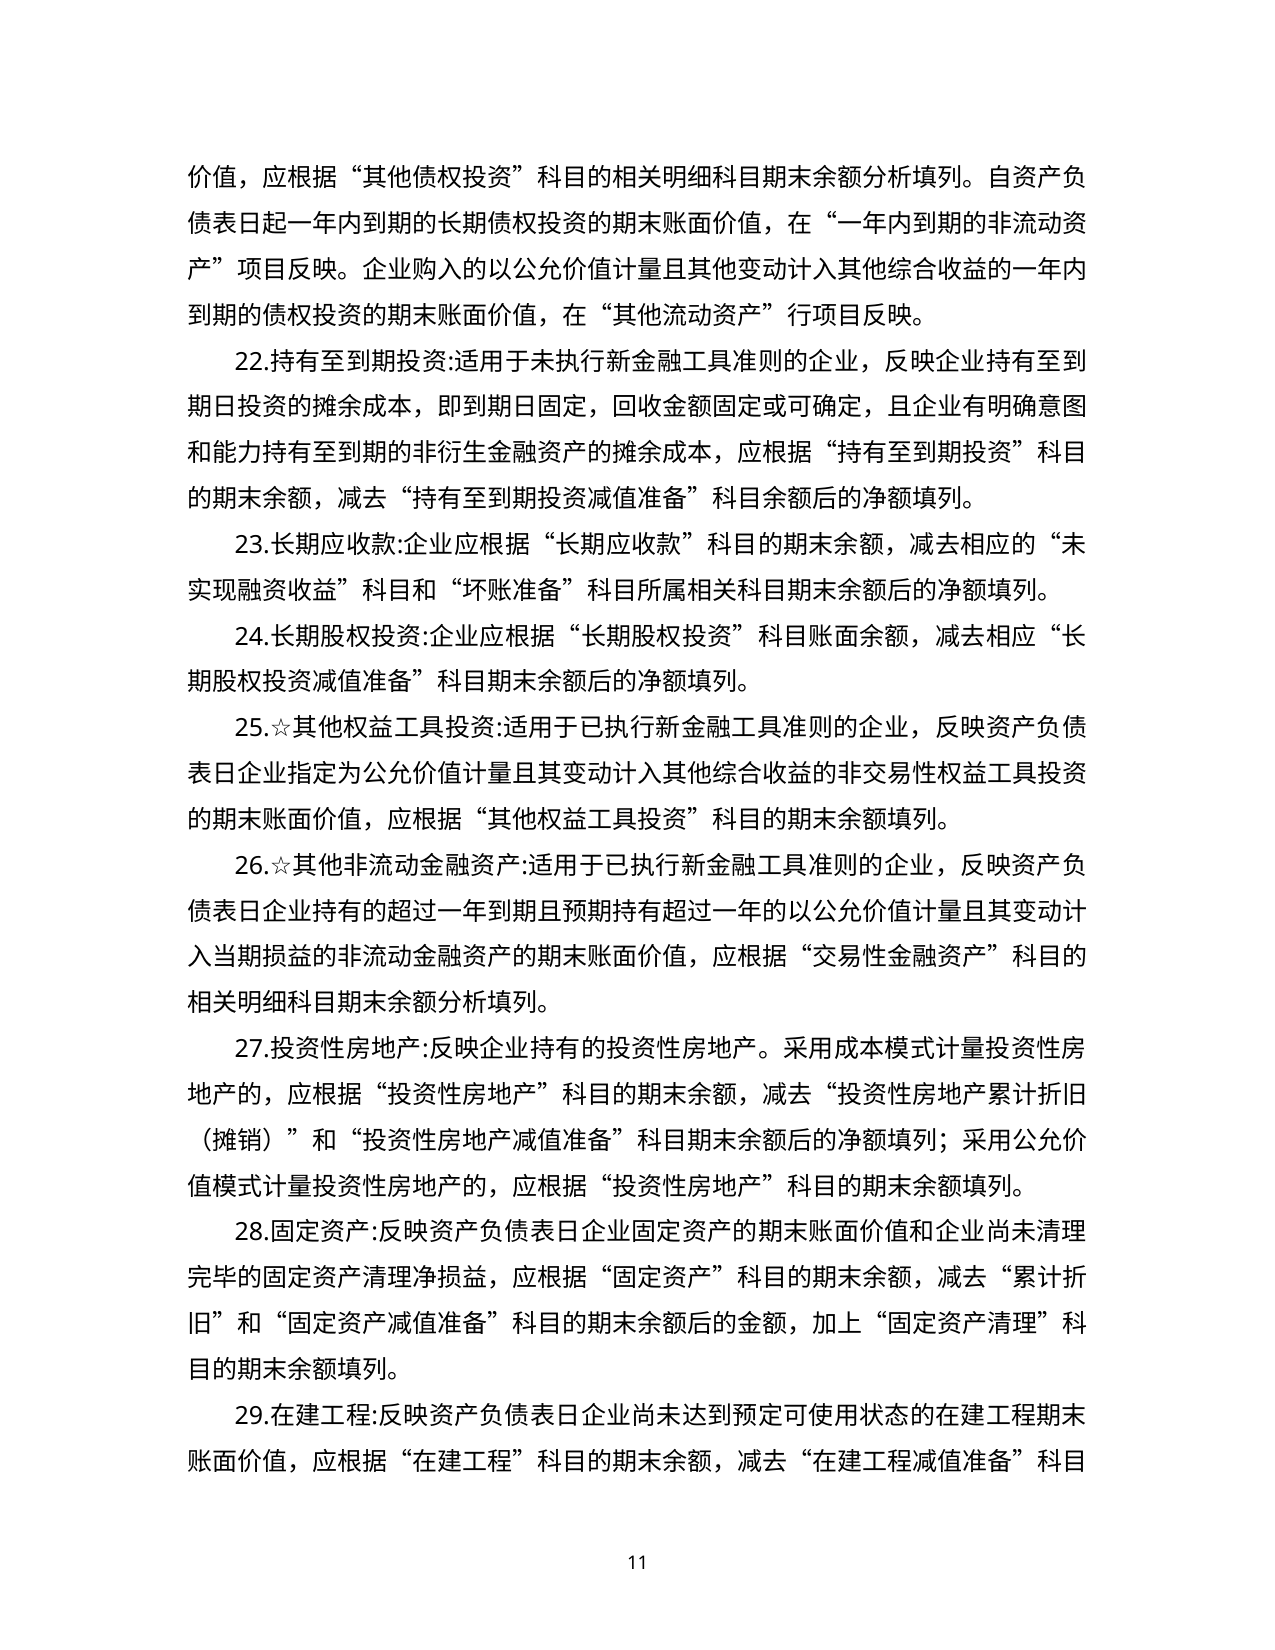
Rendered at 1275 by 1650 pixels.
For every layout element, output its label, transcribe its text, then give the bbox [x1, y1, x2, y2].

text 22.持有至到期投资:适用于未执行新金融工具准则的企业，反映企业持有至到期日投资的摊余成本，即到期日固定，回收金额固定或可确定，且企业有明确意图和能力持有至到期的非衍生金融资产的摊余成本，应根据“持有至到期投资”科目的期末余额，减去“持有至到期投资减值准备”科目余额后的净额填列。 [187, 333, 1087, 517]
text 28.固定资产:反映资产负债表日企业固定资产的期末账面价值和企业尚未清理完毕的固定资产清理净损益，应根据“固定资产”科目的期末余额，减去“累计折旧”和“固定资产减值准备”科目的期末余额后的金额，加上“固定资产清理”科目的期末余额填列。 [187, 1204, 1087, 1387]
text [187, 150, 1087, 333]
text 26.☆其他非流动金融资产:适用于已执行新金融工具准则的企业，反映资产负债表日企业持有的超过一年到期且预期持有超过一年的以公允价值计量且其变动计入当期损益的非流动金融资产的期末账面价值，应根据“交易性金融资产”科目的相关明细科目期末余额分析填列。 [187, 837, 1087, 1021]
text 27.投资性房地产:反映企业持有的投资性房地产。采用成本模式计量投资性房地产的，应根据“投资性房地产”科目的期末余额，减去“投资性房地产累计折旧（摊销）”和“投资性房地产减值准备”科目期末余额后的净额填列；采用公允价值模式计量投资性房地产的，应根据“投资性房地产”科目的期末余额填列。 [187, 1021, 1087, 1204]
text 25.☆其他权益工具投资:适用于已执行新金融工具准则的企业，反映资产负债表日企业指定为公允价值计量且其变动计入其他综合收益的非交易性权益工具投资的期末账面价值，应根据“其他权益工具投资”科目的期末余额填列。 [187, 700, 1087, 837]
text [187, 1387, 1087, 1479]
text 24.长期股权投资:企业应根据“长期股权投资”科目账面余额，减去相应“长期股权投资减值准备”科目期末余额后的净额填列。 [187, 608, 1087, 700]
text 23.长期应收款:企业应根据“长期应收款”科目的期末余额，减去相应的“未实现融资收益”科目和“坏账准备”科目所属相关科目期末余额后的净额填列。 [187, 517, 1087, 608]
